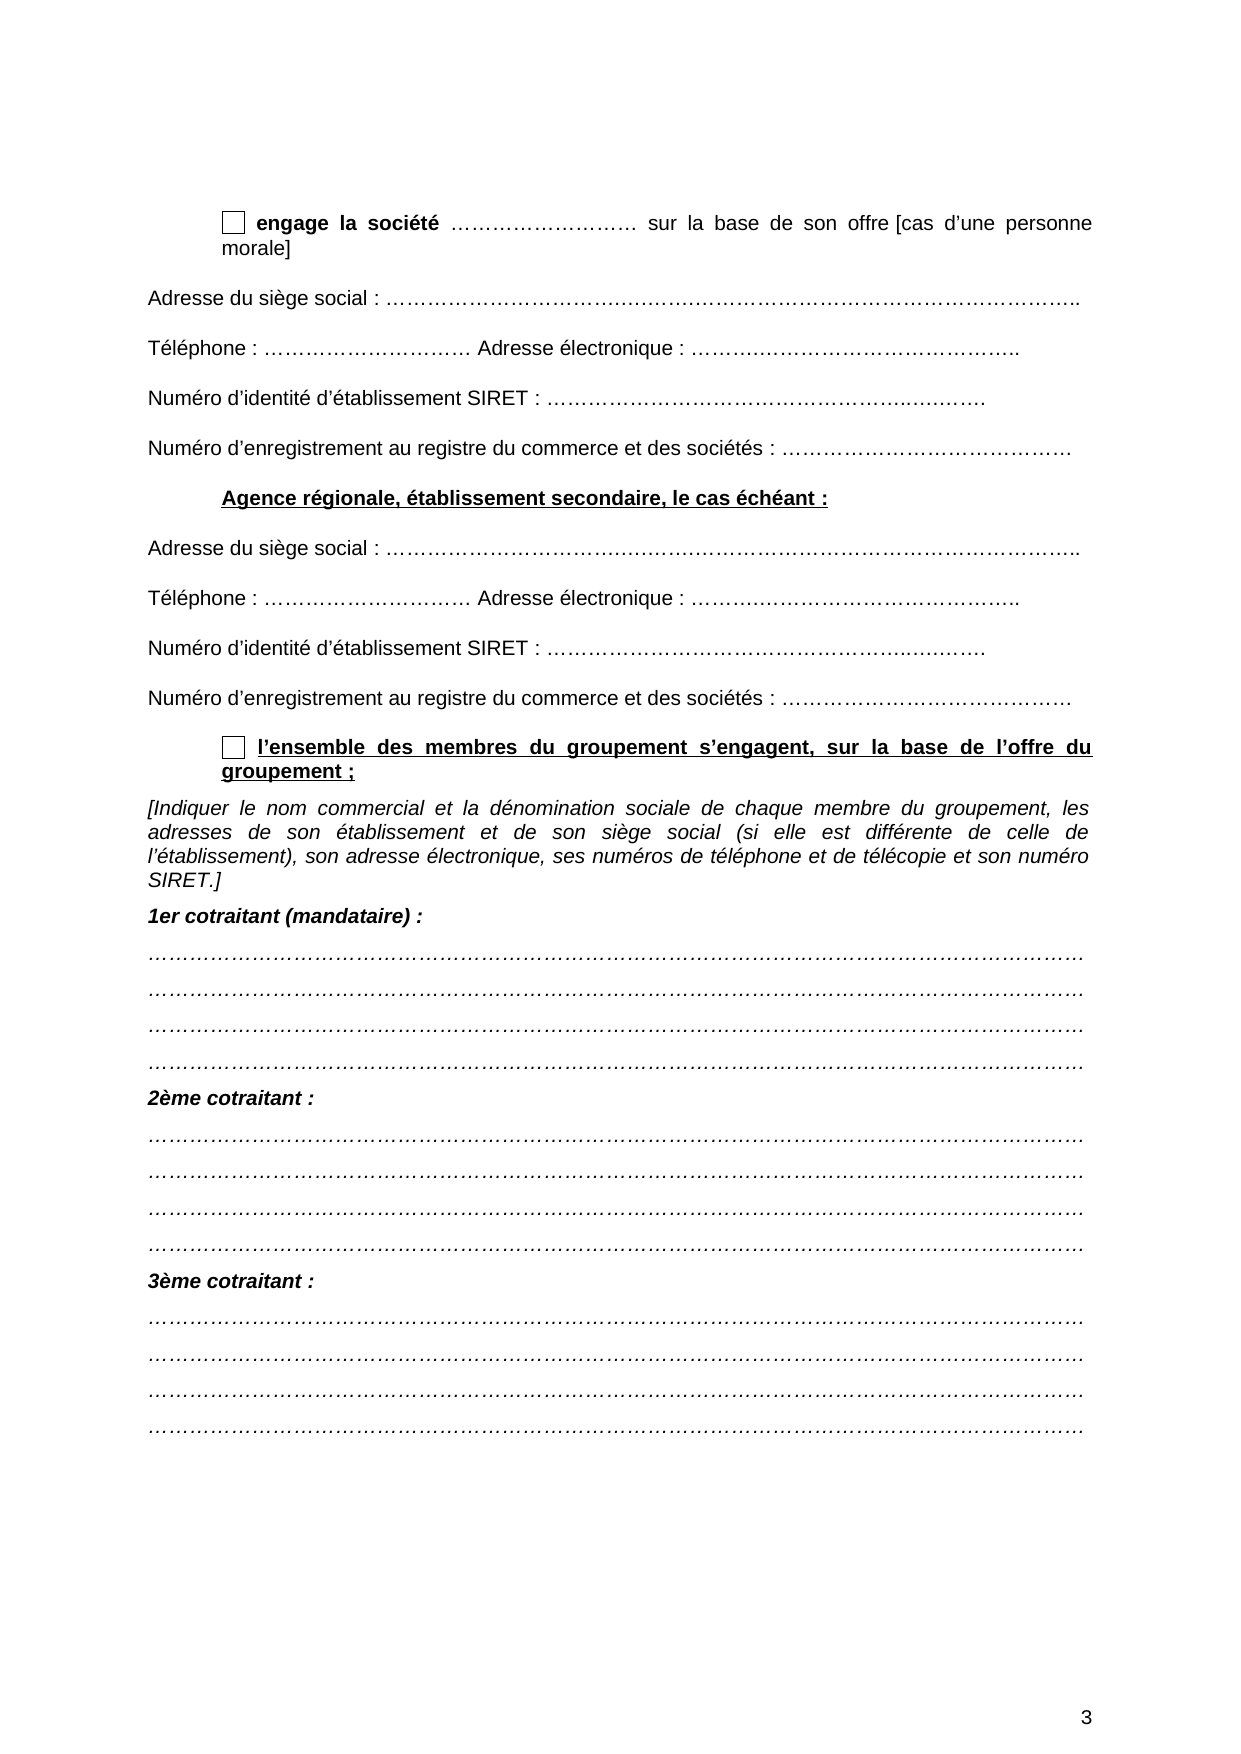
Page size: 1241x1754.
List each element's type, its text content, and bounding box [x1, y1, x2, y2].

text ……………………………………………………………………………………………………………………… [148, 977, 1093, 1001]
text 2ème cotraitant : [148, 1086, 1093, 1110]
text l’ensemble des membres du groupement s’engagent, sur la base de l’offre du groupement ; [221, 735, 1093, 783]
text ……………………………………………………………………………………………………………………… [148, 1378, 1093, 1402]
text Agence régionale, établissement secondaire, le cas échéant : [221, 485, 1093, 510]
text Numéro d’enregistrement au registre du commerce et des sociétés : …………………………………… [148, 685, 1093, 710]
text ……………………………………………………………………………………………………………………… [148, 1013, 1093, 1037]
text Adresse du siège social : …………………………….….…….……………………………………………….. [148, 535, 1093, 560]
text ……………………………………………………………………………………………………………………… [148, 1232, 1093, 1256]
text Téléphone : ………………………… Adresse électronique : ……….……………………………….. [148, 335, 1093, 360]
text engage la société ……………………… sur la base de son offre [cas d’une personne morale] [221, 210, 1093, 260]
text Téléphone : ………………………… Adresse électronique : ……….……………………………….. [148, 585, 1093, 610]
text Numéro d’enregistrement au registre du commerce et des sociétés : …………………………………… [148, 435, 1093, 460]
text ……………………………………………………………………………………………………………………… [148, 1050, 1093, 1074]
text Adresse du siège social : …………………………….….…….……………………………………………….. [148, 285, 1093, 310]
text ……………………………………………………………………………………………………………………… [148, 1305, 1093, 1329]
text ……………………………………………………………………………………………………………………… [148, 1159, 1093, 1183]
text ……………………………………………………………………………………………………………………… [148, 1123, 1093, 1147]
text ……………………………………………………………………………………………………………………… [148, 1414, 1093, 1438]
text 1er cotraitant (mandataire) : [148, 904, 1093, 928]
text 3ème cotraitant : [148, 1268, 1093, 1292]
text ……………………………………………………………………………………………………………………… [148, 1341, 1093, 1365]
text Numéro d’identité d’établissement SIRET : ……………………………………………..….……. [148, 635, 1093, 660]
text ……………………………………………………………………………………………………………………… [148, 940, 1093, 964]
text ……………………………………………………………………………………………………………………… [148, 1196, 1093, 1219]
text Numéro d’identité d’établissement SIRET : ……………………………………………..….……. [148, 385, 1093, 410]
text [Indiquer le nom commercial et la dénomination sociale de chaque membre du groupement, les adresses de son établissement et de son siège social (si elle est différente de celle de l’établissement), son adresse électronique, ses numéros de téléphone et de télécopie et son numéro SIRET.] [148, 796, 1093, 891]
